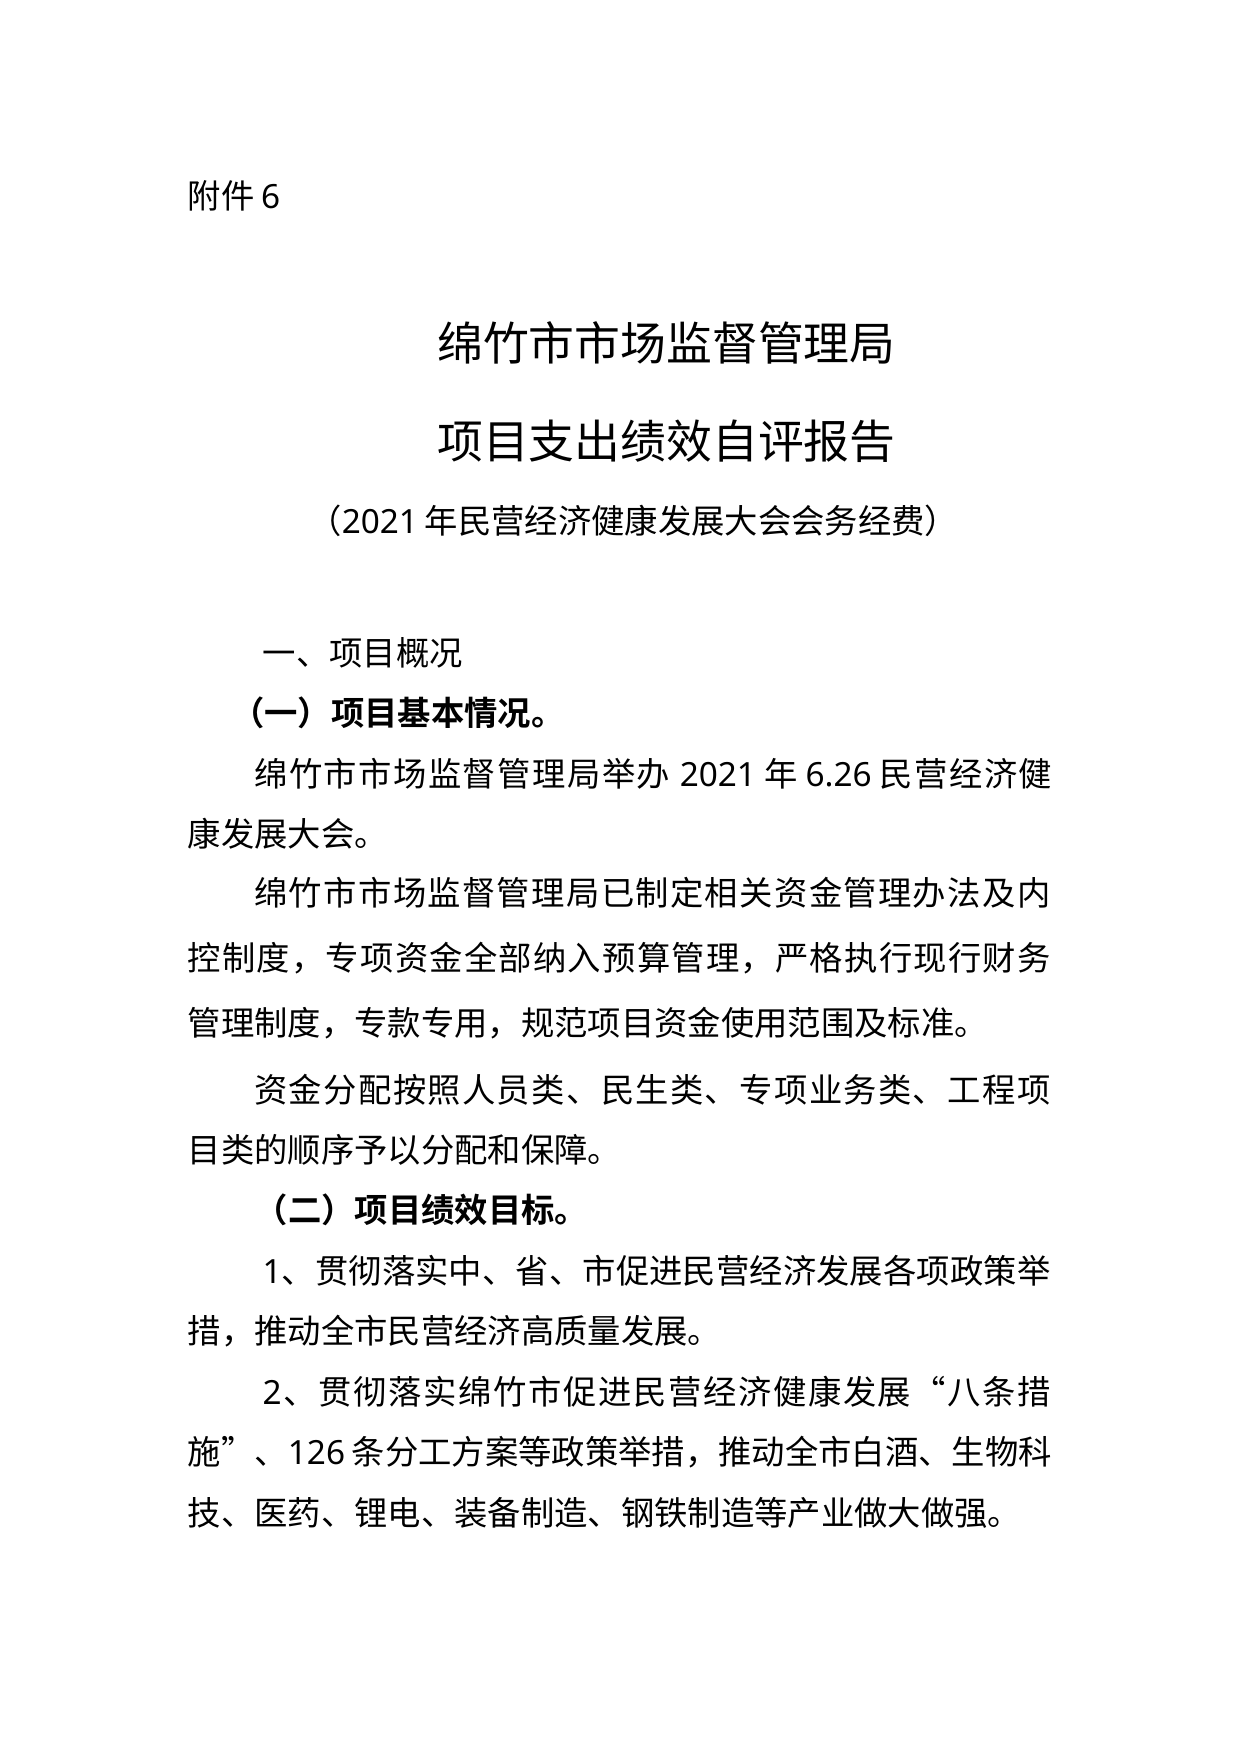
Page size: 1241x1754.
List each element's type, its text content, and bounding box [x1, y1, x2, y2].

text 项目支出绩效自评报告 [187, 389, 1053, 487]
text 附件6 [187, 162, 1053, 227]
list 项目概况 [187, 617, 1053, 677]
text 绵竹市市场监督管理局举办2021年6.26民营经济健康发展大会。 [187, 738, 1053, 859]
text 资金分配按照人员类、民生类、专项业务类、工程项目类的顺序予以分配和保障。 [187, 1054, 1053, 1174]
list 项目绩效目标。 [187, 1174, 1053, 1235]
text 绵竹市市场监督管理局 [187, 292, 1053, 389]
list （一）项目基本情况。 [187, 677, 1053, 738]
text （2021年民营经济健康发展大会会务经费） [187, 487, 1053, 552]
text 1、贯彻落实中、省、市促进民营经济发展各项政策举措，推动全市民营经济高质量发展。 [187, 1235, 1053, 1356]
text 2、贯彻落实绵竹市促进民营经济健康发展“八条措施”、126条分工方案等政策举措，推动全市白酒、生物科技、医药、锂电、装备制造、钢铁制造等产业做大做强。 [187, 1356, 1053, 1537]
text 绵竹市市场监督管理局已制定相关资金管理办法及内控制度，专项资金全部纳入预算管理，严格执行现行财务管理制度，专款专用，规范项目资金使用范围及标准。 [187, 859, 1053, 1054]
